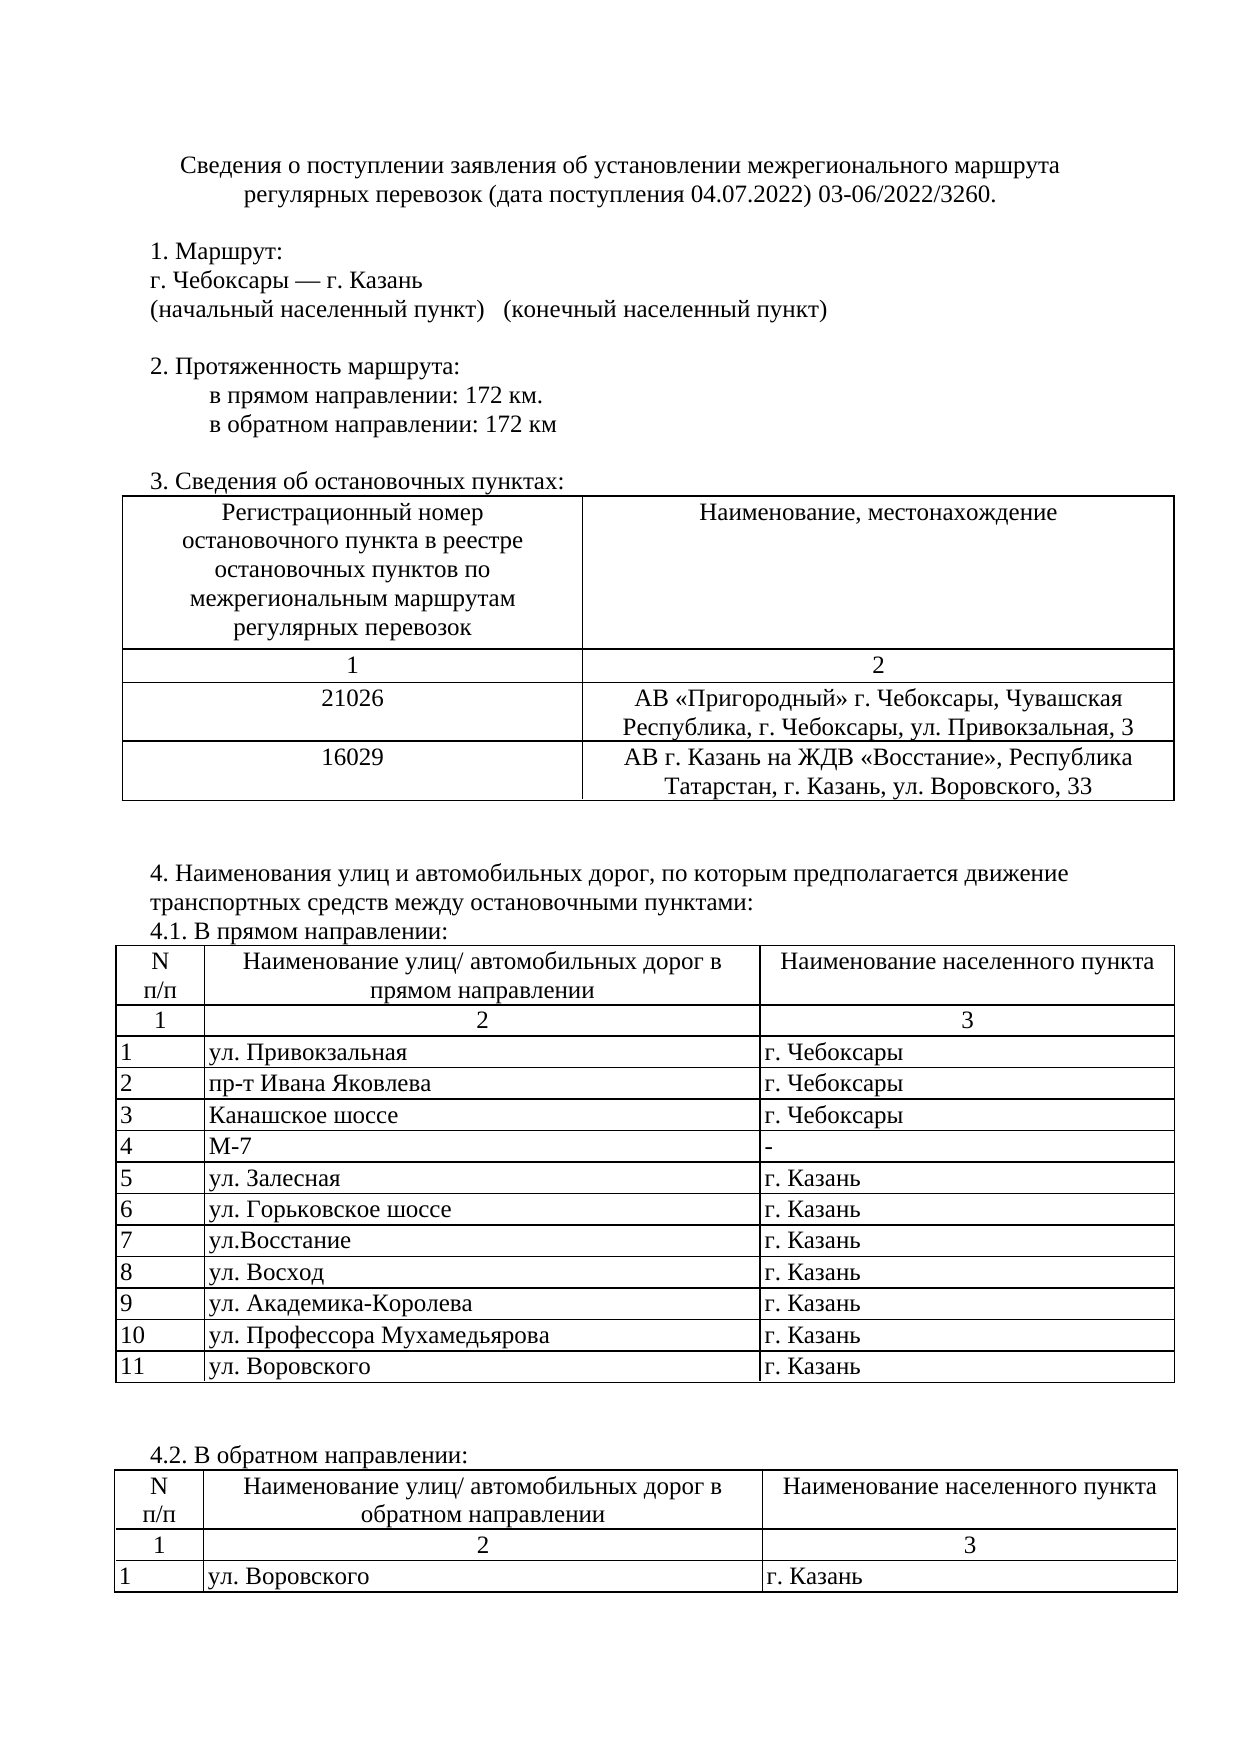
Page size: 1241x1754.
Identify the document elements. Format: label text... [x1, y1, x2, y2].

table_cell г. Казань [761, 1226, 1174, 1256]
text в прямом направлении: 172 км. [150, 380, 1090, 409]
table_cell 1 [117, 1037, 204, 1067]
table_cell 3 [117, 1100, 204, 1130]
table_cell 2 [117, 1068, 204, 1098]
text 4.2. В обратном направлении: [150, 1440, 1090, 1469]
table_cell г. Казань [761, 1163, 1174, 1193]
table_cell 3 [761, 1006, 1174, 1035]
table_cell ул. Горьковское шоссе [205, 1194, 759, 1224]
table_cell 3 [763, 1528, 1177, 1560]
table_header Наименование населенного пункта [761, 946, 1174, 1004]
table_cell 1 [123, 650, 582, 681]
table_cell 4 [117, 1131, 204, 1161]
text в обратном направлении: 172 км [150, 409, 1090, 437]
table_cell 21026 [123, 683, 582, 740]
table_cell г. Казань [761, 1194, 1174, 1224]
table_cell г. Казань [761, 1257, 1174, 1287]
table_cell ул.Восстание [205, 1226, 759, 1256]
table_cell 1 [115, 1561, 203, 1591]
table_header Наименование улиц/ автомобильных дорог в обратном направлении [204, 1471, 762, 1528]
table_cell АВ г. Казань на ЖДВ «Восстание», Республика Татарстан, г. Казань, ул. Воровского, 33 [583, 742, 1173, 799]
table_cell ул. Воровского [204, 1561, 762, 1591]
table_cell 10 [117, 1320, 204, 1350]
table_cell ул. Привокзальная [205, 1037, 759, 1067]
text 1. Маршрут: [150, 236, 1090, 265]
table_cell М-7 [205, 1131, 759, 1161]
table_cell г. Казань [761, 1289, 1174, 1318]
table_cell ул. Воровского [205, 1352, 759, 1381]
text 3. Сведения об остановочных пунктах: [150, 466, 1090, 495]
table_cell ул. Залесная [205, 1163, 759, 1193]
table_cell 8 [117, 1257, 204, 1287]
text Сведения о поступлении заявления об установлении межрегионального маршрута регулярных перевозок (дата поступления 04.07.2022) 03-06/2022/3260. [150, 150, 1090, 207]
table_cell г. Чебоксары [761, 1100, 1174, 1130]
table_header N п/п [115, 1471, 203, 1528]
text (начальный населенный пункт) (конечный населенный пункт) [150, 294, 1090, 322]
table_cell АВ «Пригородный» г. Чебоксары, Чувашская Республика, г. Чебоксары, ул. Привокзальная, 3 [583, 683, 1173, 740]
table_cell 2 [205, 1006, 759, 1035]
text 4. Наименования улиц и автомобильных дорог, по которым предполагается движение транспортных средств между остановочными пунктами: [150, 858, 1090, 916]
table_cell г. Казань [763, 1560, 1177, 1591]
table_cell 1 [115, 1529, 203, 1560]
table_header Регистрационный номер остановочного пункта в реестре остановочных пунктов по межрегиональным маршрутам регулярных перевозок [123, 497, 582, 648]
table_cell г. Чебоксары [761, 1037, 1174, 1067]
table_cell 7 [117, 1226, 204, 1256]
table_header Наименование улиц/ автомобильных дорог в прямом направлении [205, 946, 759, 1004]
table_cell 9 [117, 1289, 204, 1318]
table_header Наименование, местонахождение [583, 497, 1173, 648]
table_cell - [761, 1131, 1174, 1161]
table_cell 11 [117, 1352, 204, 1381]
table_cell ул. Профессора Мухамедьярова [205, 1320, 759, 1350]
table_cell 16029 [123, 742, 582, 799]
table_cell г. Казань [761, 1320, 1174, 1350]
table_cell 6 [117, 1194, 204, 1224]
table_cell 2 [204, 1530, 762, 1560]
text 4.1. В прямом направлении: [150, 916, 1090, 945]
table_cell г. Казань [761, 1352, 1174, 1381]
text 2. Протяженность маршрута: [150, 351, 1090, 380]
table_cell пр-т Ивана Яковлева [205, 1068, 759, 1098]
table_cell Канашское шоссе [205, 1100, 759, 1130]
table_cell 5 [117, 1163, 204, 1193]
table_cell ул. Восход [205, 1257, 759, 1287]
table_header N п/п [117, 946, 204, 1004]
table_header Наименование населенного пункта [763, 1471, 1177, 1528]
table_cell г. Чебоксары [761, 1068, 1174, 1098]
table_cell 2 [583, 650, 1173, 681]
table_cell 1 [117, 1006, 204, 1035]
text г. Чебоксары — г. Казань [150, 265, 1090, 294]
table_cell ул. Академика-Королева [205, 1289, 759, 1318]
